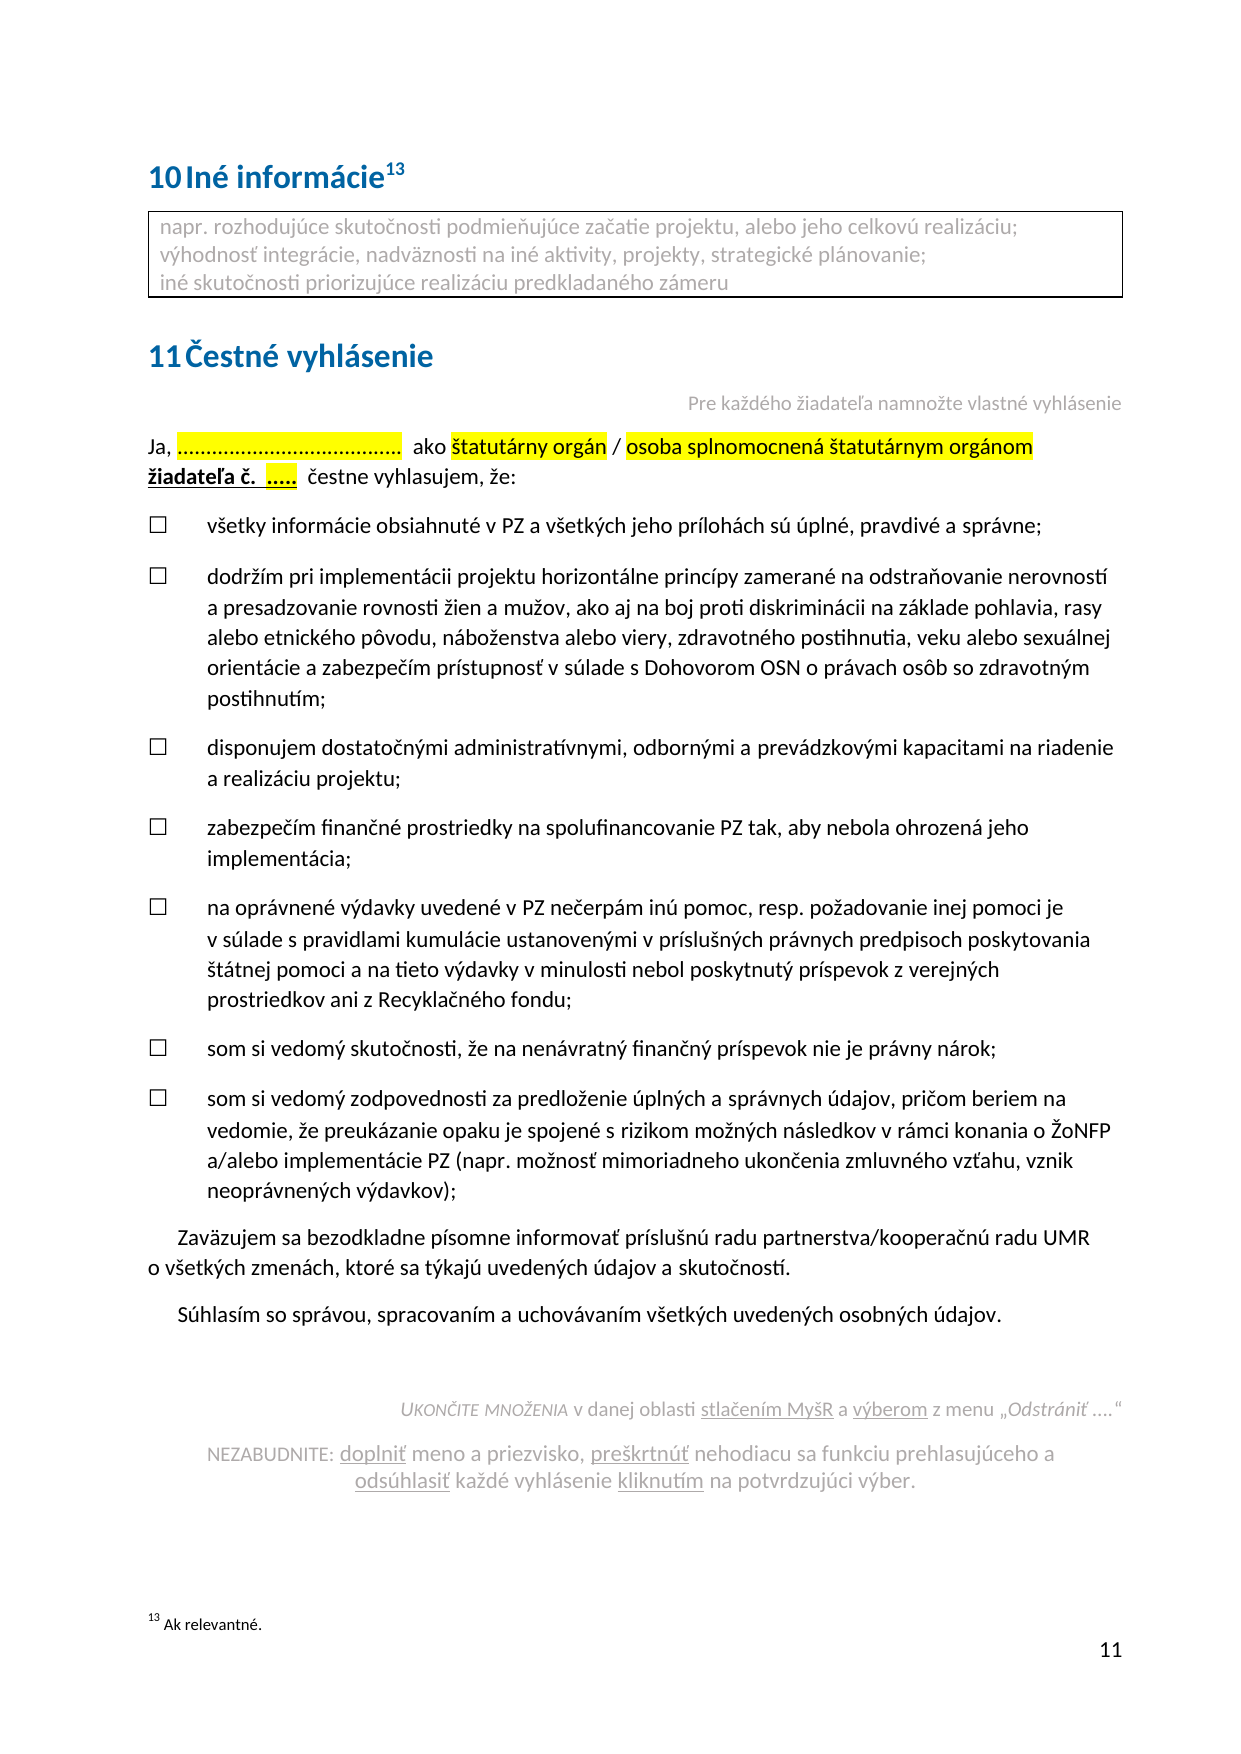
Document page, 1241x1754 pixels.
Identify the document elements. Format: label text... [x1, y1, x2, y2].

table_header napr. rozhodujúce skutočnosti podmieňujúce začatie projektu, alebo jeho celkovú realizáciu; výhodnosť integrácie, nadväznosti na iné aktivity, projekty, strategické plánovanie; iné skutočnosti priorizujúce realizáciu predkladaného zámeru [149, 212, 1122, 296]
text Pre každého žiadateľa namnožte vlastné vyhlásenie [148, 390, 1122, 416]
subtitle Čestné vyhlásenie [148, 335, 1122, 376]
text Ukončite množenia v danej oblasti stlačením MyšR a výberom z menu „Odstrániť ....“ [148, 1394, 1122, 1422]
text NEZABUDNITE: doplniť meno a priezvisko, preškrtnúť nehodiacu sa funkciu prehlasujúceho a odsúhlasiť každé vyhlásenie kliknutím na potvrdzujúci výber. [207, 1439, 1122, 1495]
subtitle Iné informácie [148, 156, 1122, 197]
